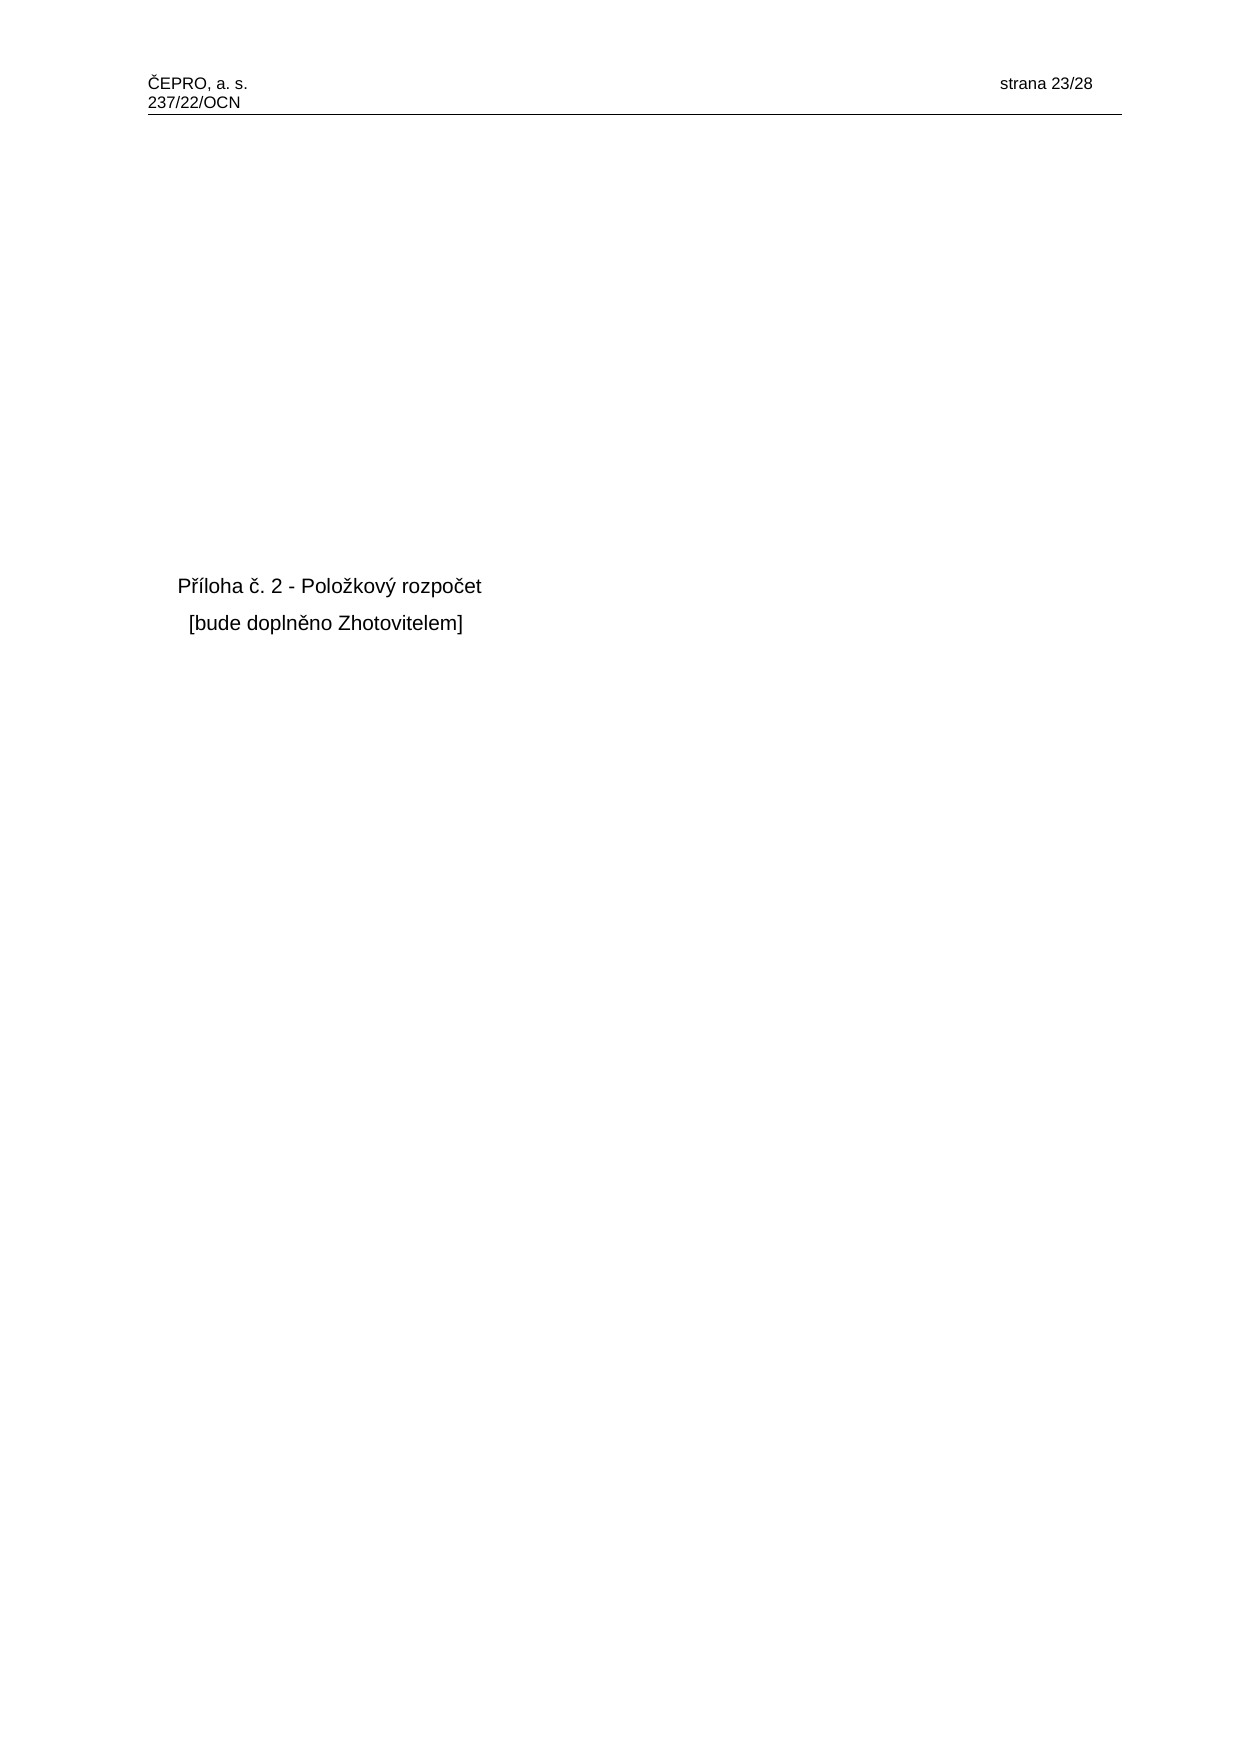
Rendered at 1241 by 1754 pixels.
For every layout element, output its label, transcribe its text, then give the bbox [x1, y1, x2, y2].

list Příloha č. 2 - Položkový rozpočet [177, 574, 1122, 598]
list [bude doplněno Zhotovitelem] [177, 610, 1122, 634]
